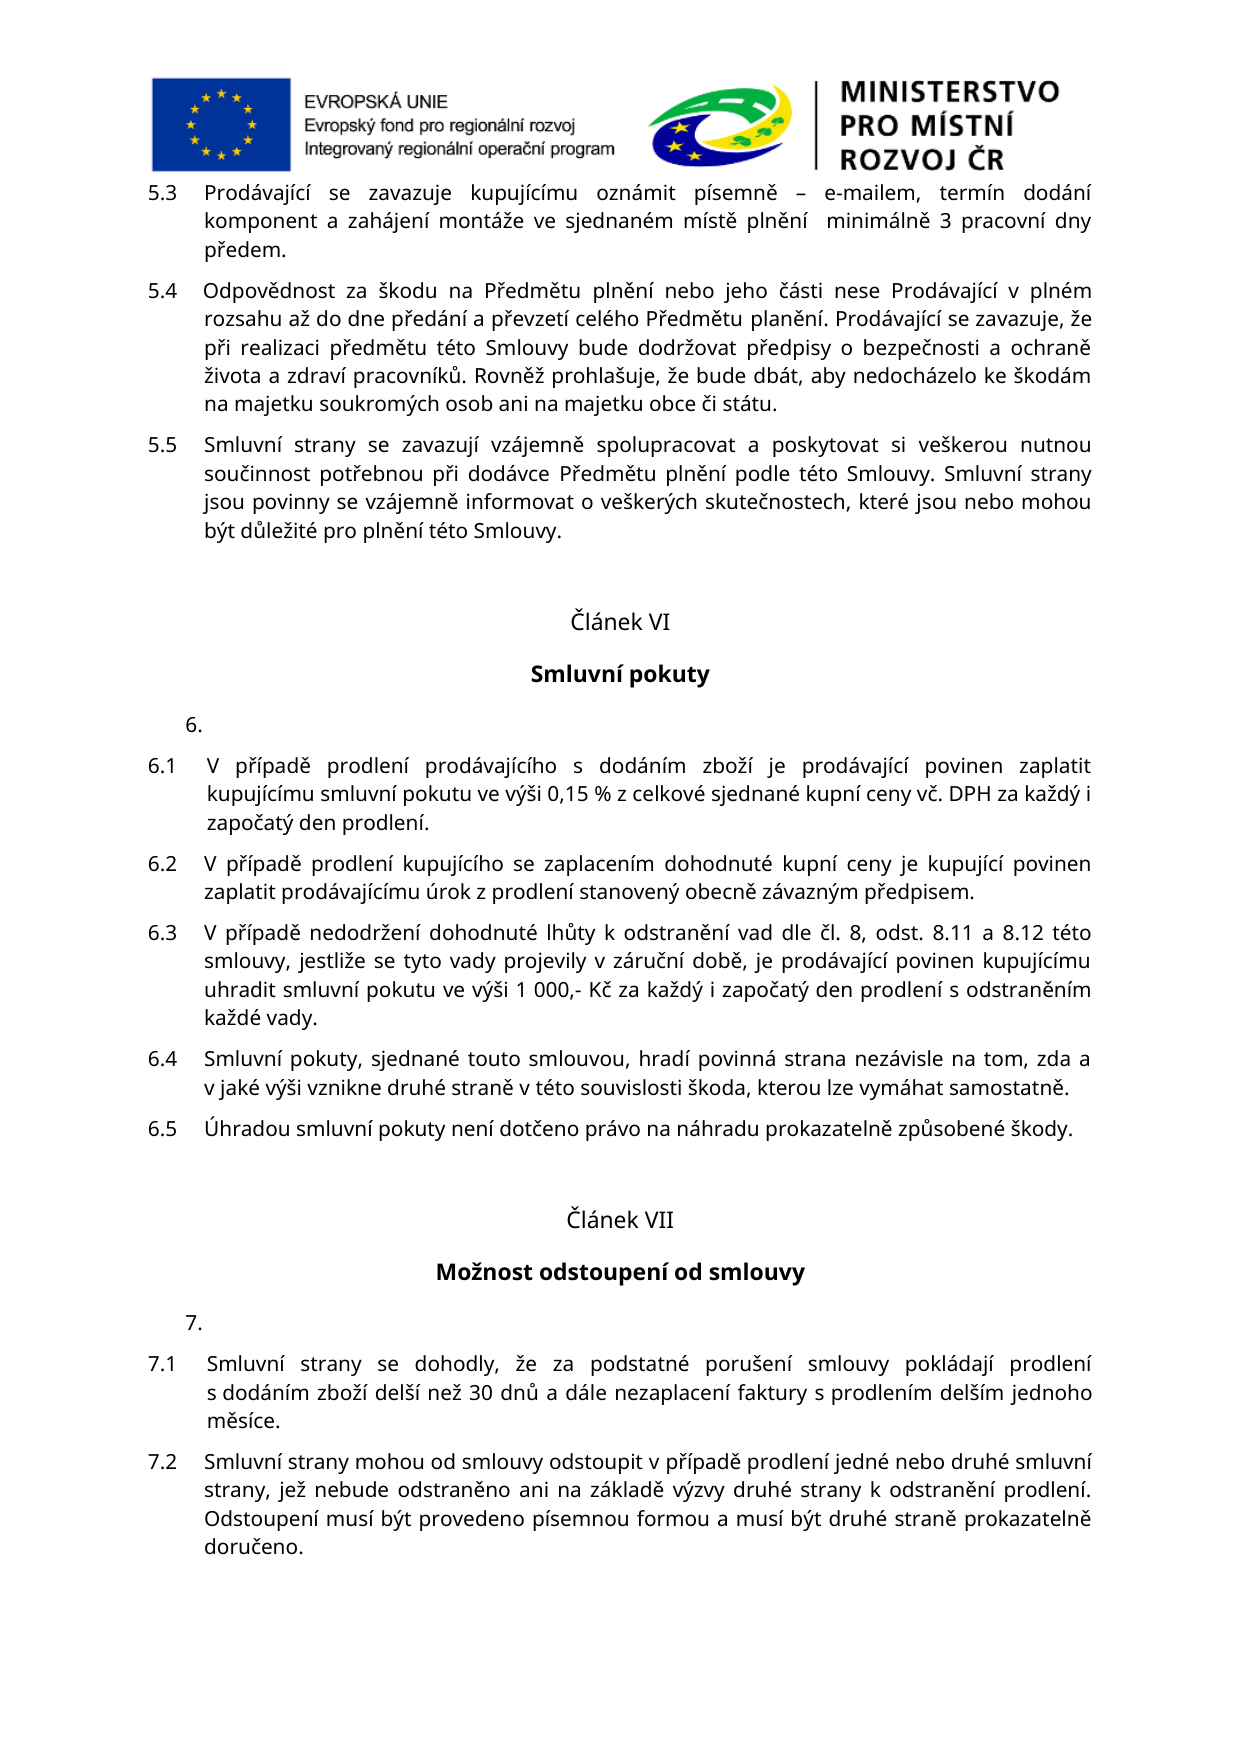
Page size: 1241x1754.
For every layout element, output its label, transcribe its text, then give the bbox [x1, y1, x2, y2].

picture [147, 73, 1093, 178]
text Článek VII [148, 1204, 1093, 1235]
list V případě prodlení prodávajícího s dodáním zboží je prodávající povinen zaplatit kupujícímu smluvní pokutu ve výši 0,15 % z celkové sjednané kupní ceny vč. DPH za každý i započatý den prodlení. [148, 751, 1093, 836]
list Odpovědnost za škodu na Předmětu plnění nebo jeho části nese Prodávající v plném rozsahu až do dne předání a převzetí celého Předmětu planění. Prodávající se zavazuje, že při realizaci předmětu této Smlouvy bude dodržovat předpisy o bezpečnosti a ochraně života a zdraví pracovníků. Rovněž prohlašuje, že bude dbát, aby nedocházelo ke škodám na majetku soukromých osob ani na majetku obce či státu. [148, 276, 1093, 418]
text Možnost odstoupení od smlouvy [148, 1256, 1093, 1287]
list Smluvní strany mohou od smlouvy odstoupit v případě prodlení jedné nebo druhé smluvní strany, jež nebude odstraněno ani na základě výzvy druhé strany k odstranění prodlení. Odstoupení musí být provedeno písemnou formou a musí být druhé straně prokazatelně doručeno. [148, 1447, 1093, 1561]
text Článek VI [148, 606, 1093, 637]
list Úhradou smluvní pokuty není dotčeno právo na náhradu prokazatelně způsobené škody. [148, 1114, 1093, 1142]
list Smluvní strany se dohodly, že za podstatné porušení smlouvy pokládají prodlení s dodáním zboží delší než 30 dnů a dále nezaplacení faktury s prodlením delším jednoho měsíce. [148, 1349, 1093, 1434]
list Prodávající se zavazuje kupujícímu oznámit písemně – e-mailem, termín dodání komponent a zahájení montáže ve sjednaném místě plnění minimálně 3 pracovní dny předem. [148, 178, 1093, 263]
list Smluvní strany se zavazují vzájemně spolupracovat a poskytovat si veškerou nutnou součinnost potřebnou při dodávce Předmětu plnění podle této Smlouvy. Smluvní strany jsou povinny se vzájemně informovat o veškerých skutečnostech, které jsou nebo mohou být důležité pro plnění této Smlouvy. [148, 430, 1093, 544]
text Smluvní pokuty [148, 658, 1093, 689]
list Smluvní pokuty, sjednané touto smlouvou, hradí povinná strana nezávisle na tom, zda a v jaké výši vznikne druhé straně v této souvislosti škoda, kterou lze vymáhat samostatně. [148, 1044, 1093, 1101]
list V případě nedodržení dohodnuté lhůty k odstranění vad dle čl. 8, odst. 8.11 a 8.12 této smlouvy, jestliže se tyto vady projevily v záruční době, je prodávající povinen kupujícímu uhradit smluvní pokutu ve výši 1 000,- Kč za každý i započatý den prodlení s odstraněním každé vady. [148, 918, 1093, 1032]
list V případě prodlení kupujícího se zaplacením dohodnuté kupní ceny je kupující povinen zaplatit prodávajícímu úrok z prodlení stanovený obecně závazným předpisem. [148, 849, 1093, 906]
